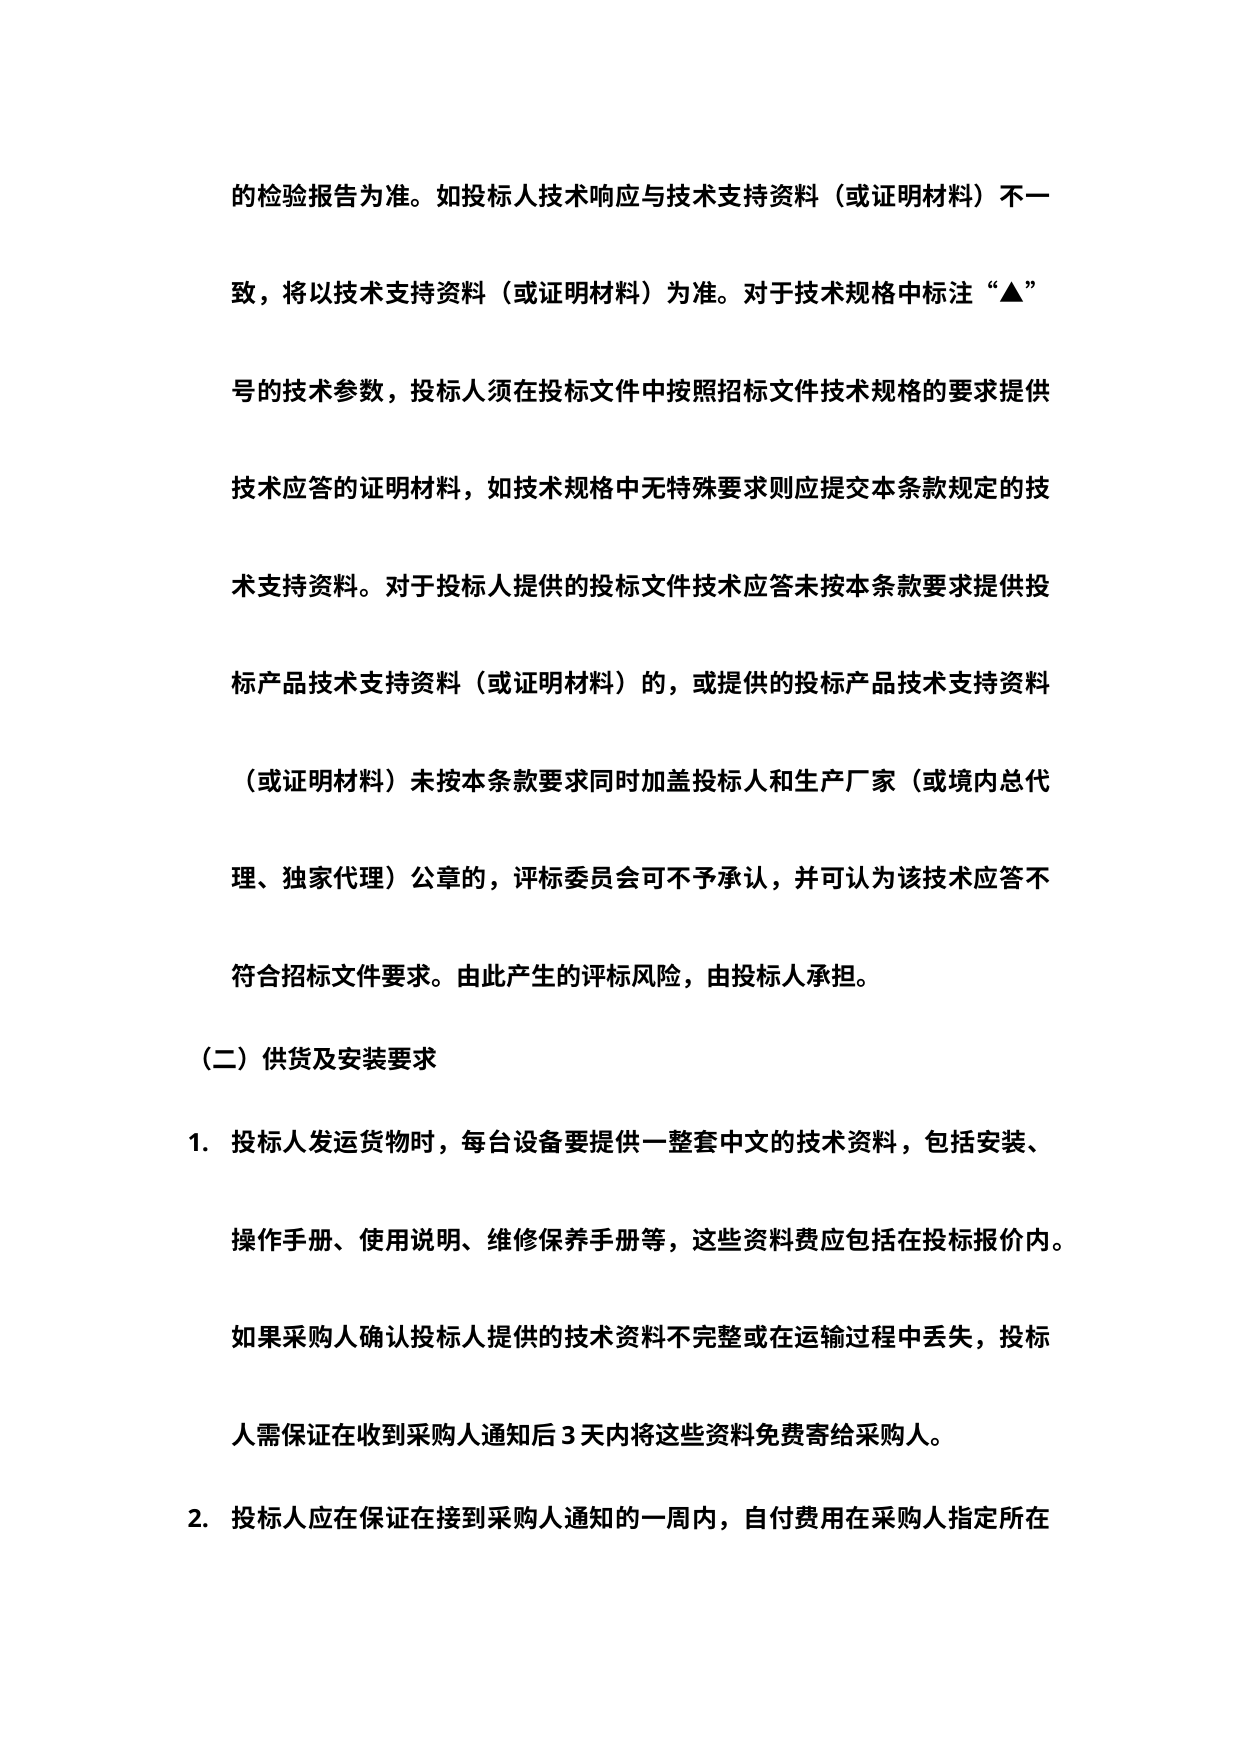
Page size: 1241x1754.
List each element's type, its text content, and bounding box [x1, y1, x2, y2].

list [187, 1484, 1053, 1549]
text （二）供货及安装要求 [187, 1025, 1053, 1090]
list 投标人发运货物时，每台设备要提供一整套中文的技术资料，包括安装、操作手册、使用说明、维修保养手册等，这些资料费应包括在投标报价内。如果采购人确认投标人提供的技术资料不完整或在运输过程中丢失，投标人需保证在收到采购人通知后3天内将这些资料免费寄给采购人。 [187, 1108, 1053, 1466]
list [187, 162, 1053, 1007]
